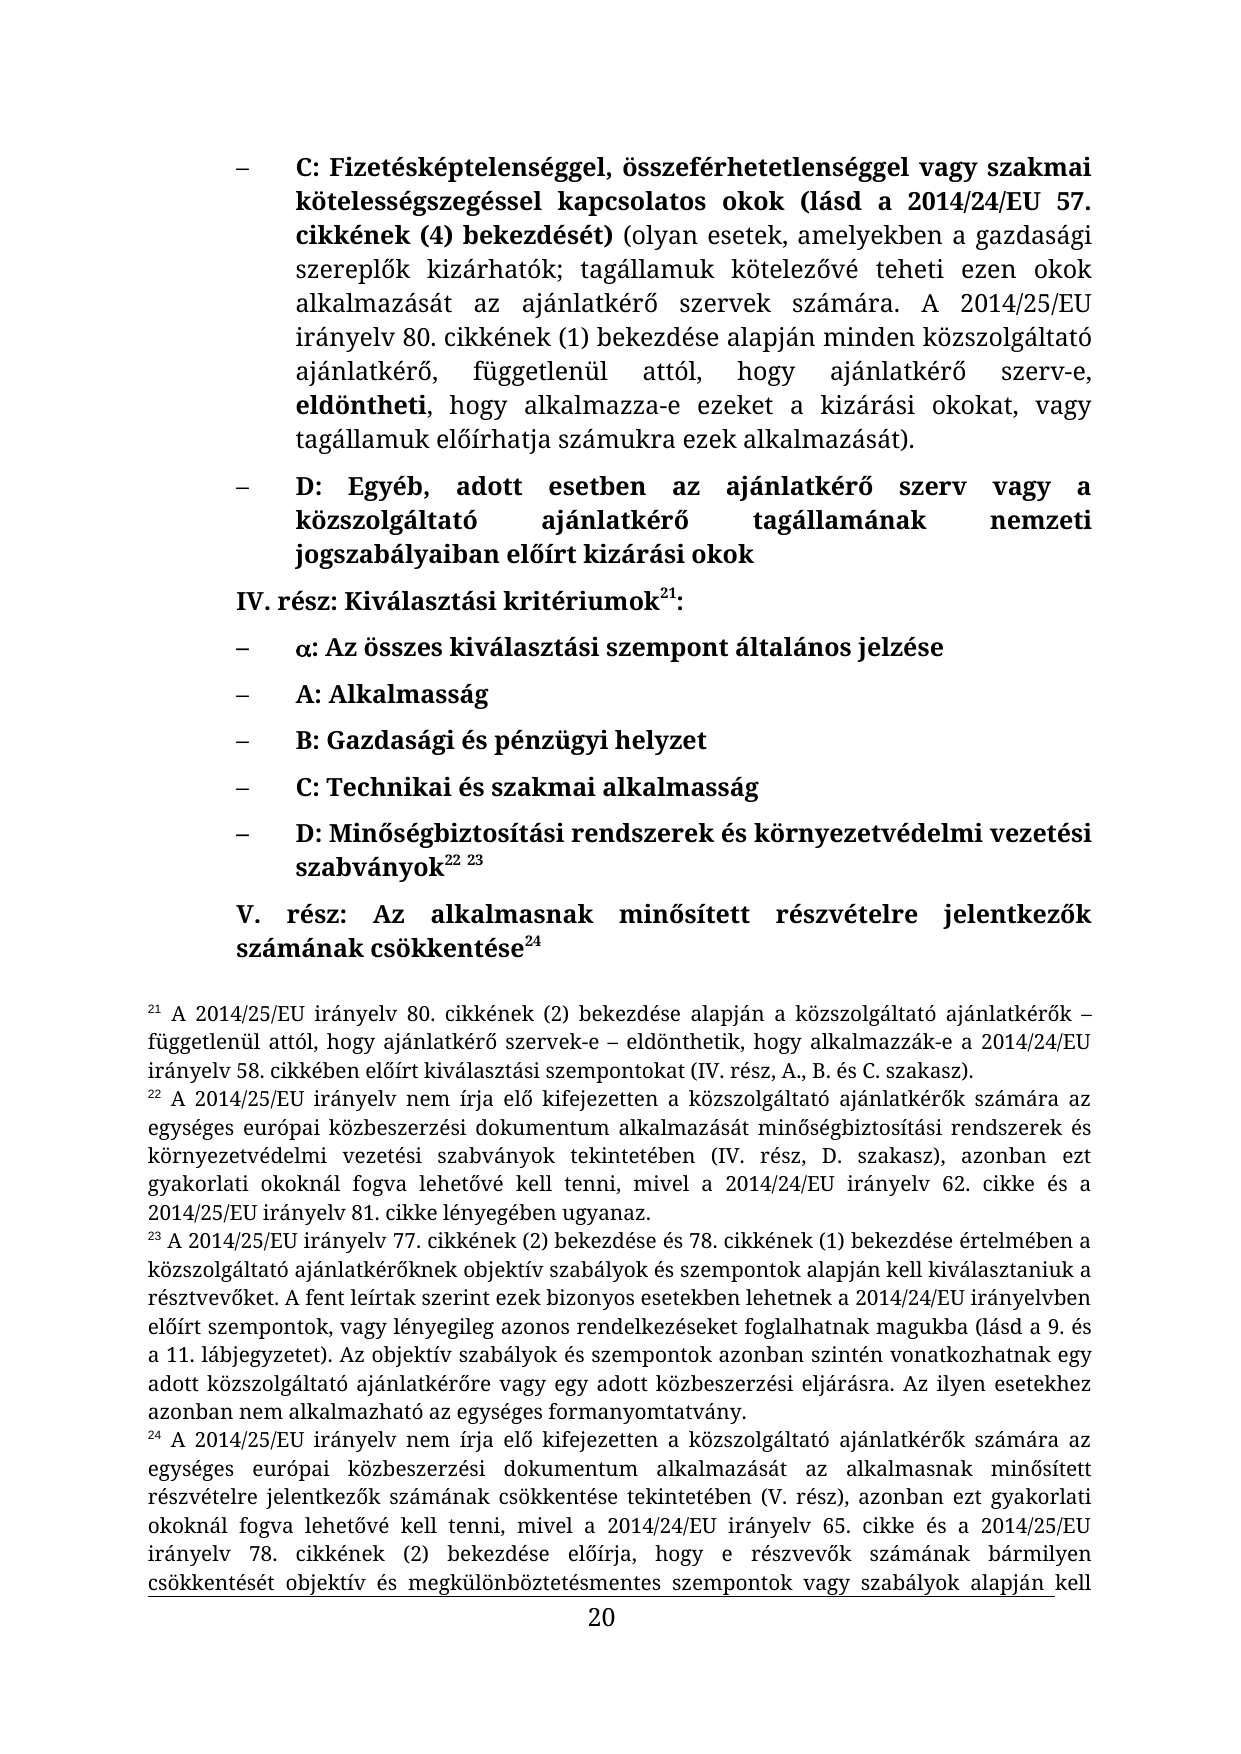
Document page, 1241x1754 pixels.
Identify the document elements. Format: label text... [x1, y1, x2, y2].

text V. rész: Az alkalmasnak minősített részvételre jelentkezők számának csökkentése [236, 897, 1092, 965]
list A: Alkalmasság [236, 676, 1092, 710]
text IV. rész: Kiválasztási kritériumok: [236, 583, 1092, 617]
list : Az összes kiválasztási szempont általános jelzése [236, 630, 1092, 664]
list B: Gazdasági és pénzügyi helyzet [236, 723, 1092, 757]
list D: Egyéb, adott esetben az ajánlatkérő szerv vagy a közszolgáltató ajánlatkérő tagállamának nemzeti jogszabályaiban előírt kizárási okok [236, 468, 1092, 571]
list C: Technikai és szakmai alkalmasság [236, 769, 1092, 803]
list D: Minőségbiztosítási rendszerek és környezetvédelmi vezetési szabványok [236, 816, 1092, 884]
list C: Fizetésképtelenséggel, összeférhetetlenséggel vagy szakmai kötelességszegéssel kapcsolatos okok (lásd a 2014/24/EU 57. cikkének (4) bekezdését) (olyan esetek, amelyekben a gazdasági szereplők kizárhatók; tagállamuk kötelezővé teheti ezen okok alkalmazását az ajánlatkérő szervek számára. A 2014/25/EU irányelv 80. cikkének (1) bekezdése alapján minden közszolgáltató ajánlatkérő, függetlenül attól, hogy ajánlatkérő szerv-e, eldöntheti, hogy alkalmazza-e ezeket a kizárási okokat, vagy tagállamuk előírhatja számukra ezek alkalmazását). [236, 149, 1092, 456]
